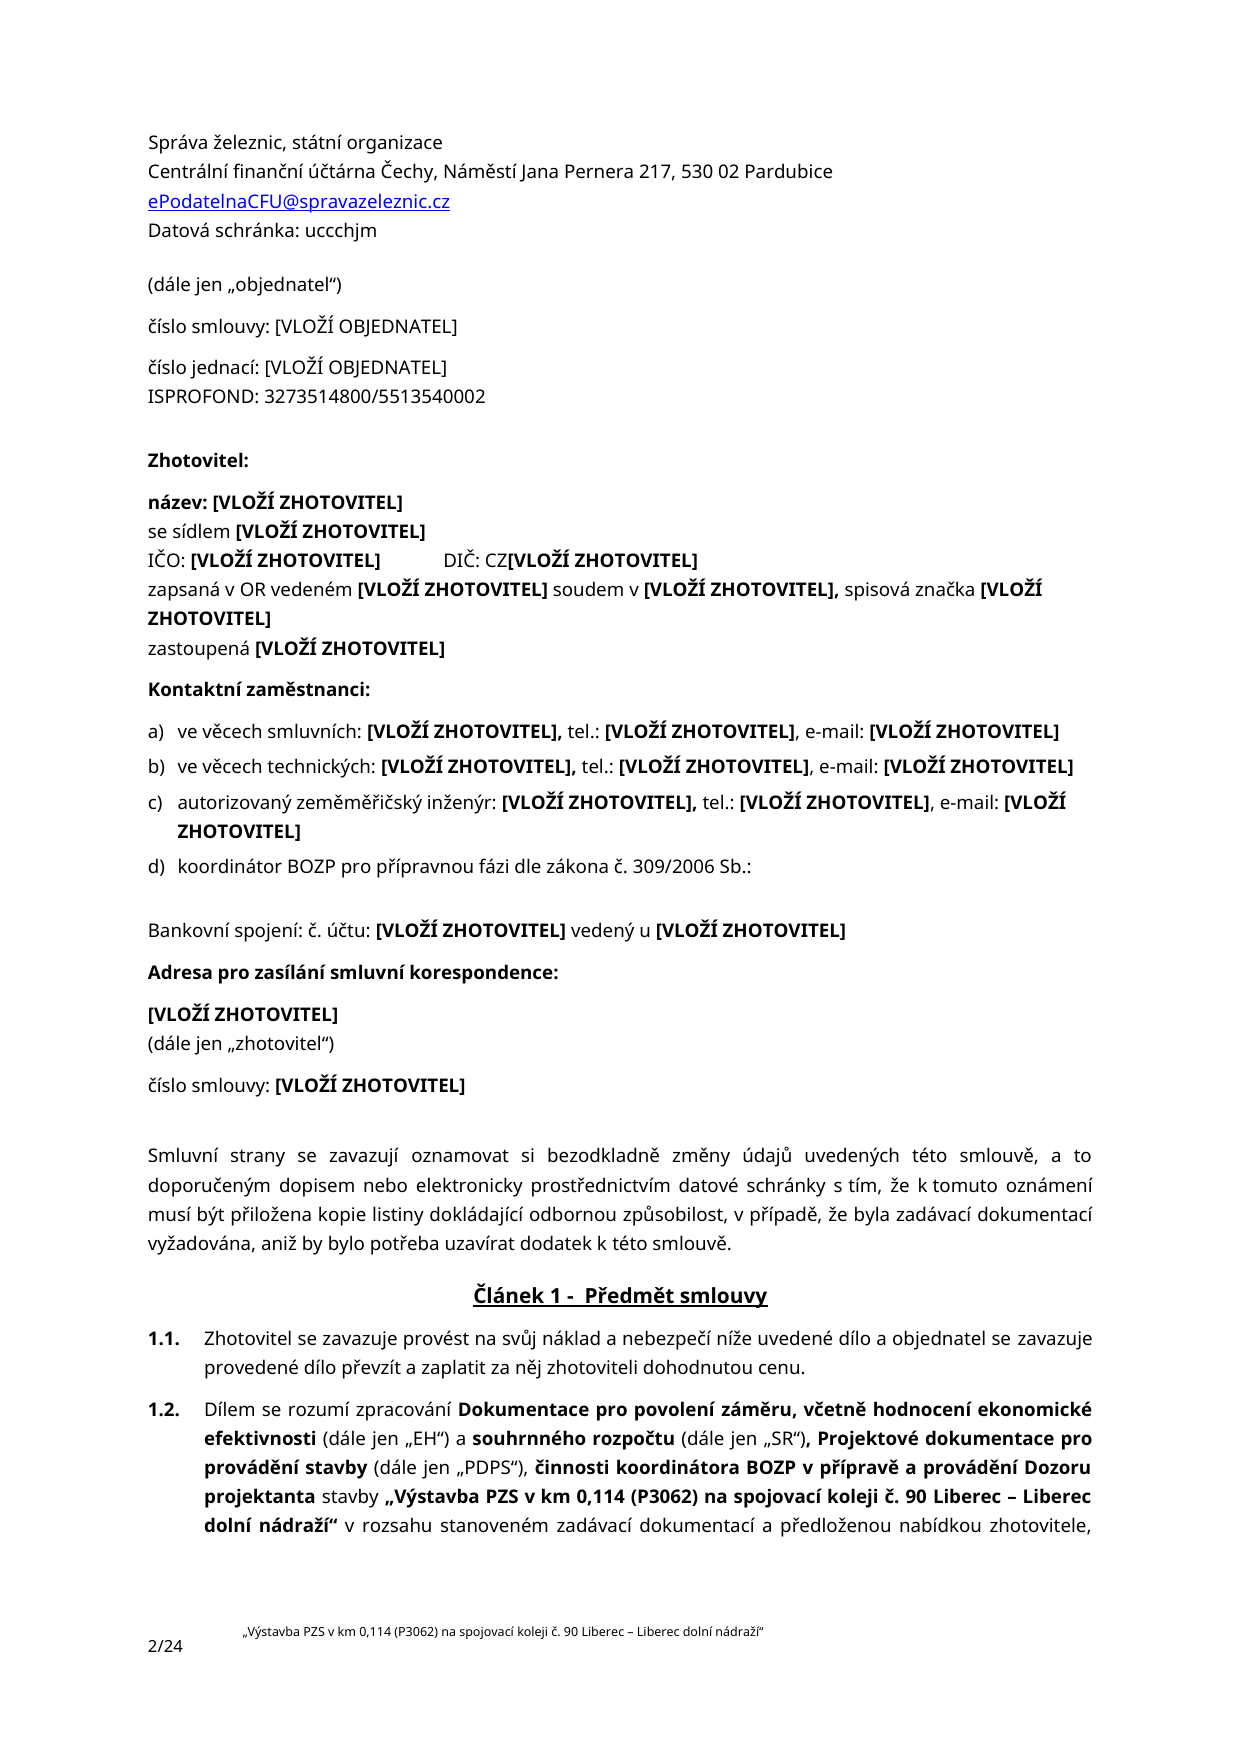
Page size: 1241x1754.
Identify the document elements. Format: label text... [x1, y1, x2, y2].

text číslo smlouvy: [VLOŽÍ OBJEDNATEL] [148, 310, 1092, 339]
list koordinátor BOZP pro přípravnou fázi dle zákona č. 309/2006 Sb.: [148, 850, 1092, 879]
text Datová schránka: uccchjm [148, 214, 1092, 243]
text (dále jen „zhotovitel“) [148, 1027, 1092, 1056]
text IČO: [VLOŽÍ ZHOTOVITEL] DIČ: CZ[VLOŽÍ ZHOTOVITEL] [148, 544, 1092, 573]
text [VLOŽÍ ZHOTOVITEL] [148, 998, 1092, 1027]
text (dále jen „objednatel“) [148, 268, 1092, 297]
text Bankovní spojení: č. účtu: [VLOŽÍ ZHOTOVITEL] vedený u [VLOŽÍ ZHOTOVITEL] [148, 914, 1092, 944]
text 1.1. Zhotovitel se zavazuje provést na svůj náklad a nebezpečí níže uvedené dílo a objednatel se zavazuje provedené dílo převzít a zaplatit za něj zhotoviteli dohodnutou cenu. [148, 1322, 1092, 1380]
list ve věcech smluvních: [VLOŽÍ ZHOTOVITEL], tel.: [VLOŽÍ ZHOTOVITEL], e-mail: [VLOŽÍ ZHOTOVITEL] [148, 715, 1092, 744]
text číslo jednací: [VLOŽÍ OBJEDNATEL] [148, 351, 1092, 381]
text Smluvní strany se zavazují oznamovat si bezodkladně změny údajů uvedených této smlouvě, a to doporučeným dopisem nebo elektronicky prostřednictvím datové schránky s tím, že k tomuto oznámení musí být přiložena kopie listiny dokládající odbornou způsobilost, v případě, že byla zadávací dokumentací vyžadována, aniž by bylo potřeba uzavírat dodatek k této smlouvě. [148, 1139, 1092, 1256]
text Centrální finanční účtárna Čechy, Náměstí Jana Pernera 217, 530 02 Pardubice [148, 156, 1092, 185]
text název: [VLOŽÍ ZHOTOVITEL] [148, 486, 1092, 515]
text Článek 1 - Předmět smlouvy [148, 1281, 1092, 1309]
list ve věcech technických: [VLOŽÍ ZHOTOVITEL], tel.: [VLOŽÍ ZHOTOVITEL], e-mail: [VLOŽÍ ZHOTOVITEL] [148, 750, 1092, 779]
text Správa železnic, státní organizace [148, 126, 1092, 156]
list autorizovaný zeměměřičský inženýr: [VLOŽÍ ZHOTOVITEL], tel.: [VLOŽÍ ZHOTOVITEL], e-mail: [VLOŽÍ ZHOTOVITEL] [148, 786, 1092, 844]
text zastoupená [VLOŽÍ ZHOTOVITEL] [148, 632, 1092, 661]
text číslo smlouvy: [VLOŽÍ ZHOTOVITEL] [148, 1069, 1092, 1098]
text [148, 1393, 1092, 1539]
text ISPROFOND: 3273514800/5513540002 [148, 381, 1092, 410]
text ePodatelnaCFU@spravazeleznic.cz [148, 185, 1092, 214]
text Zhotovitel: [148, 448, 1092, 473]
text Kontaktní zaměstnanci: [148, 673, 1092, 702]
text zapsaná v OR vedeném [VLOŽÍ ZHOTOVITEL] soudem v [VLOŽÍ ZHOTOVITEL], spisová značka [VLOŽÍ ZHOTOVITEL] [148, 573, 1092, 632]
text se sídlem [VLOŽÍ ZHOTOVITEL] [148, 515, 1092, 544]
text Adresa pro zasílání smluvní korespondence: [148, 956, 1092, 985]
